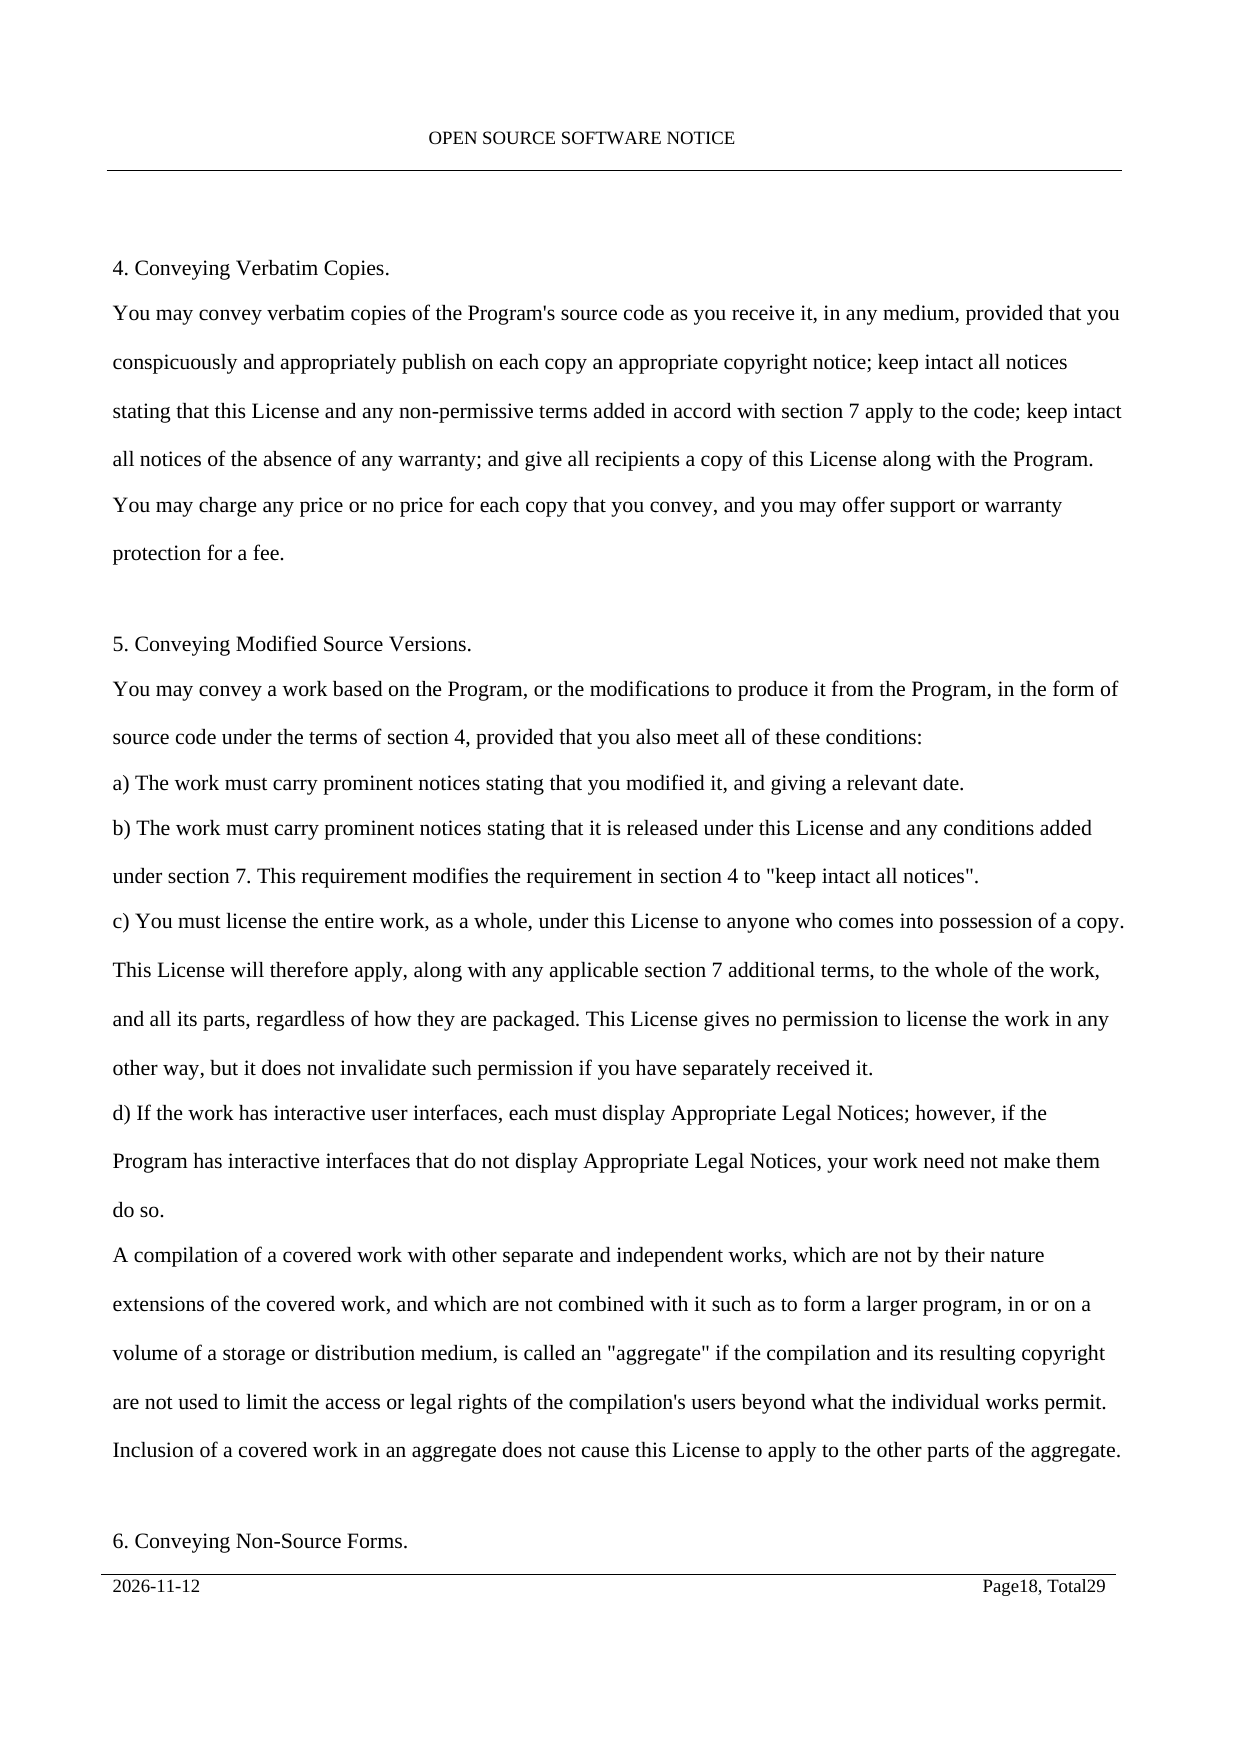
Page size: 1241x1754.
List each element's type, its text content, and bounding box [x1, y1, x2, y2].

text You may convey a work based on the Program, or the modifications to produce it from the Program, in the form of source code under the terms of section 4, provided that you also meet all of these conditions: [112, 672, 1128, 753]
text c) You must license the entire work, as a whole, under this License to anyone who comes into possession of a copy. This License will therefore apply, along with any applicable section 7 additional terms, to the whole of the work, and all its parts, regardless of how they are packaged. This License gives no permission to license the work in any other way, but it does not invalidate such permission if you have separately received it. [112, 905, 1128, 1083]
text d) If the work has interactive user interfaces, each must display Appropriate Legal Notices; however, if the Program has interactive interfaces that do not display Appropriate Legal Notices, your work need not make them do so. [112, 1096, 1128, 1226]
text 5. Conveying Modified Source Versions. [112, 627, 1128, 659]
text 4. Conveying Verbatim Copies. [112, 251, 1128, 284]
text b) The work must carry prominent notices stating that it is released under this License and any conditions added under section 7. This requirement modifies the requirement in section 4 to "keep intact all notices". [112, 811, 1128, 892]
text A compilation of a covered work with other separate and independent works, which are not by their nature extensions of the covered work, and which are not combined with it such as to form a larger program, in or on a volume of a storage or distribution medium, is called an "aggregate" if the compilation and its resulting copyright are not used to limit the access or legal rights of the compilation's users beyond what the individual works permit. Inclusion of a covered work in an aggregate does not cause this License to apply to the other parts of the aggregate. [112, 1239, 1128, 1466]
text a) The work must carry prominent notices stating that you modified it, and giving a relevant date. [112, 766, 1128, 798]
text 6. Conveying Non-Source Forms. [112, 1524, 1128, 1556]
text You may convey verbatim copies of the Program's source code as you receive it, in any medium, provided that you conspicuously and appropriately publish on each copy an appropriate copyright notice; keep intact all notices stating that this License and any non-permissive terms added in accord with section 7 apply to the code; keep intact all notices of the absence of any warranty; and give all recipients a copy of this License along with the Program. [112, 297, 1128, 475]
text You may charge any price or no price for each copy that you convey, and you may offer support or warranty protection for a fee. [112, 488, 1128, 569]
